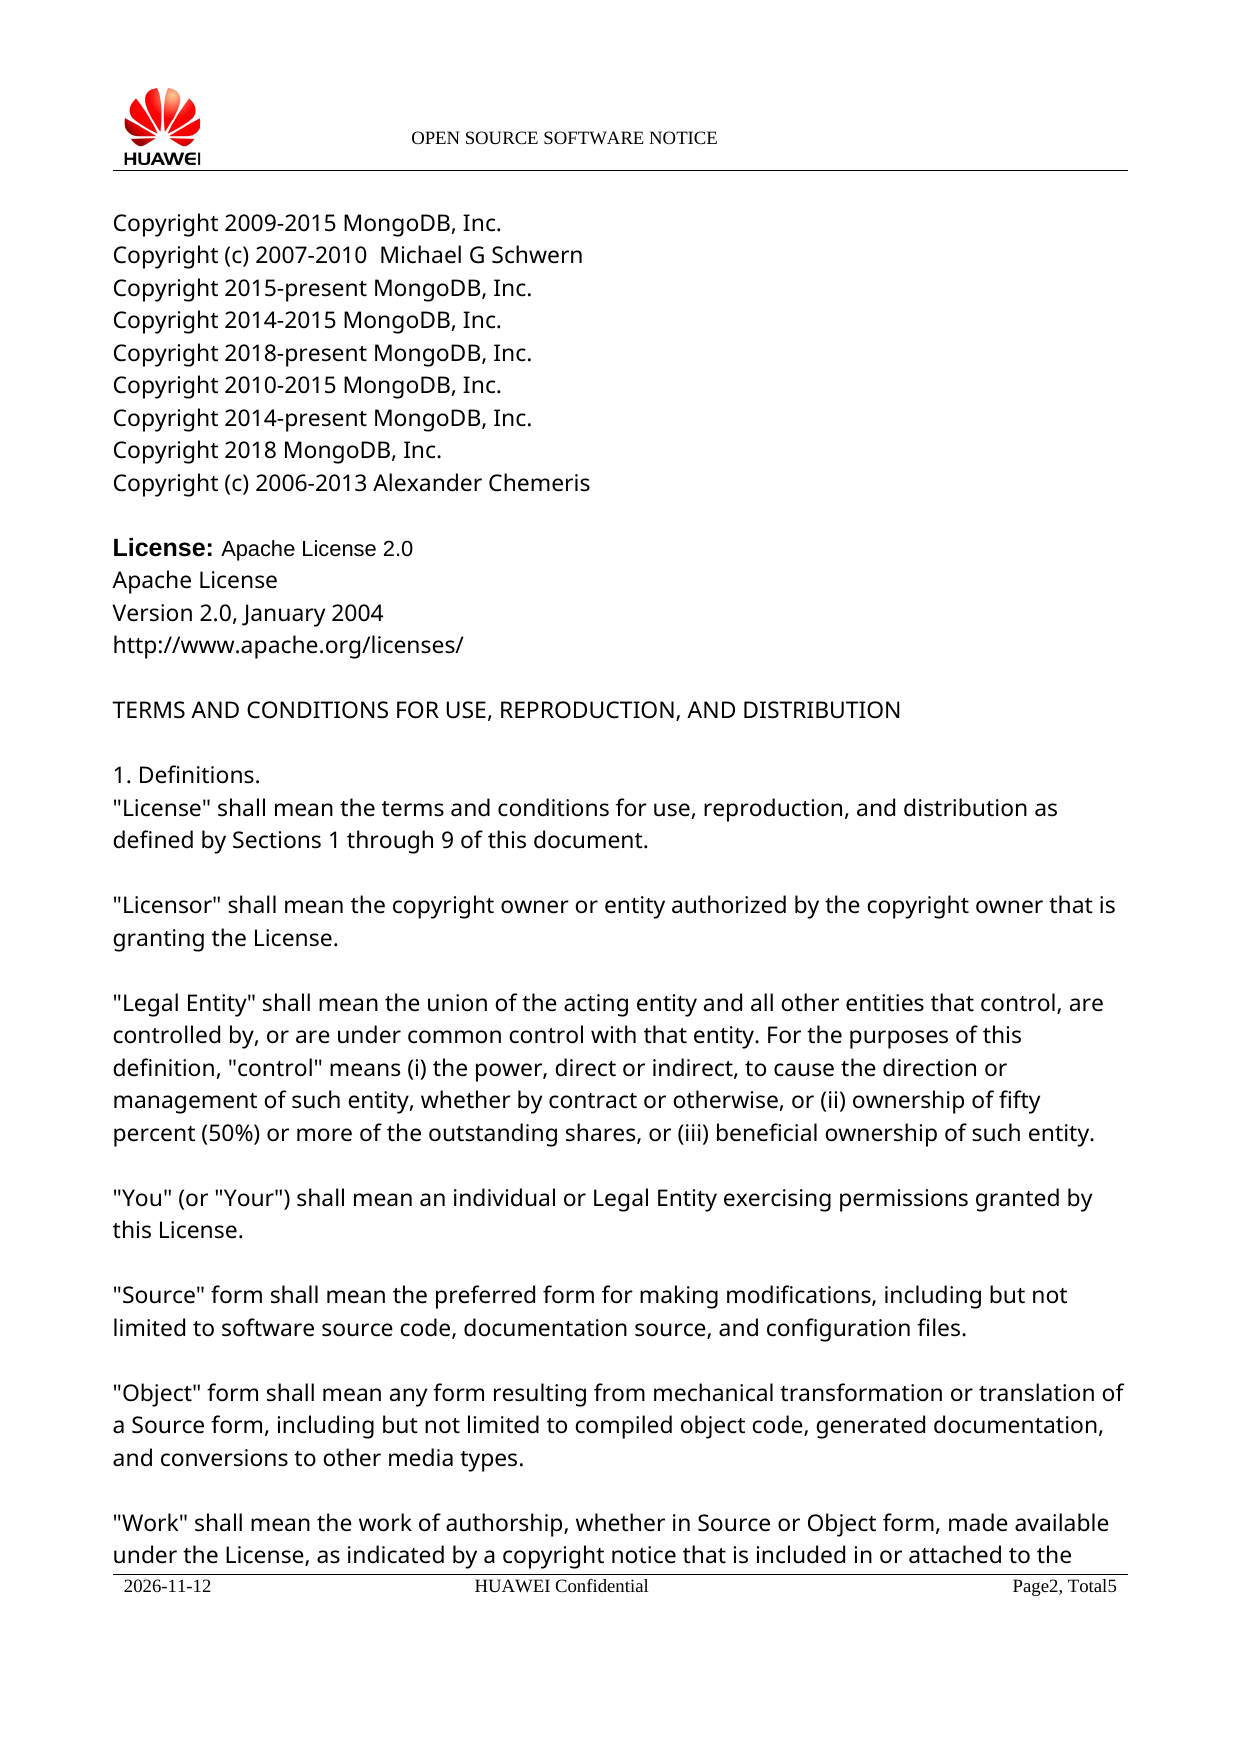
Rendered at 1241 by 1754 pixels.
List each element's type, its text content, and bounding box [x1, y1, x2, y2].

text "Licensor" shall mean the copyright owner or entity authorized by the copyright owner that is granting the License. [112, 889, 1128, 954]
text TERMS AND CONDITIONS FOR USE, REPRODUCTION, AND DISTRIBUTION [112, 694, 1128, 726]
text Apache License [112, 564, 1128, 596]
text "Object" form shall mean any form resulting from mechanical transformation or translation of a Source form, including but not limited to compiled object code, generated documentation, and conversions to other media types. [112, 1376, 1128, 1474]
text "You" (or "Your") shall mean an individual or Legal Entity exercising permissions granted by this License. [112, 1181, 1128, 1246]
text http://www.apache.org/licenses/ [112, 629, 1128, 661]
text "Legal Entity" shall mean the union of the acting entity and all other entities that control, are controlled by, or are under common control with that entity. For the purposes of this definition, "control" means (i) the power, direct or indirect, to cause the direction or management of such entity, whether by contract or otherwise, or (ii) ownership of fifty percent (50%) or more of the outstanding shares, or (iii) beneficial ownership of such entity. [112, 986, 1128, 1149]
text License: Apache License 2.0 [112, 531, 1128, 564]
picture [124, 88, 201, 165]
text "License" shall mean the terms and conditions for use, reproduction, and distribution as defined by Sections 1 through 9 of this document. [112, 791, 1128, 856]
text 1. Definitions. [112, 759, 1128, 791]
text Version 2.0, January 2004 [112, 596, 1128, 629]
text "Source" form shall mean the preferred form for making modifications, including but not limited to software source code, documentation source, and configuration files. [112, 1279, 1128, 1344]
